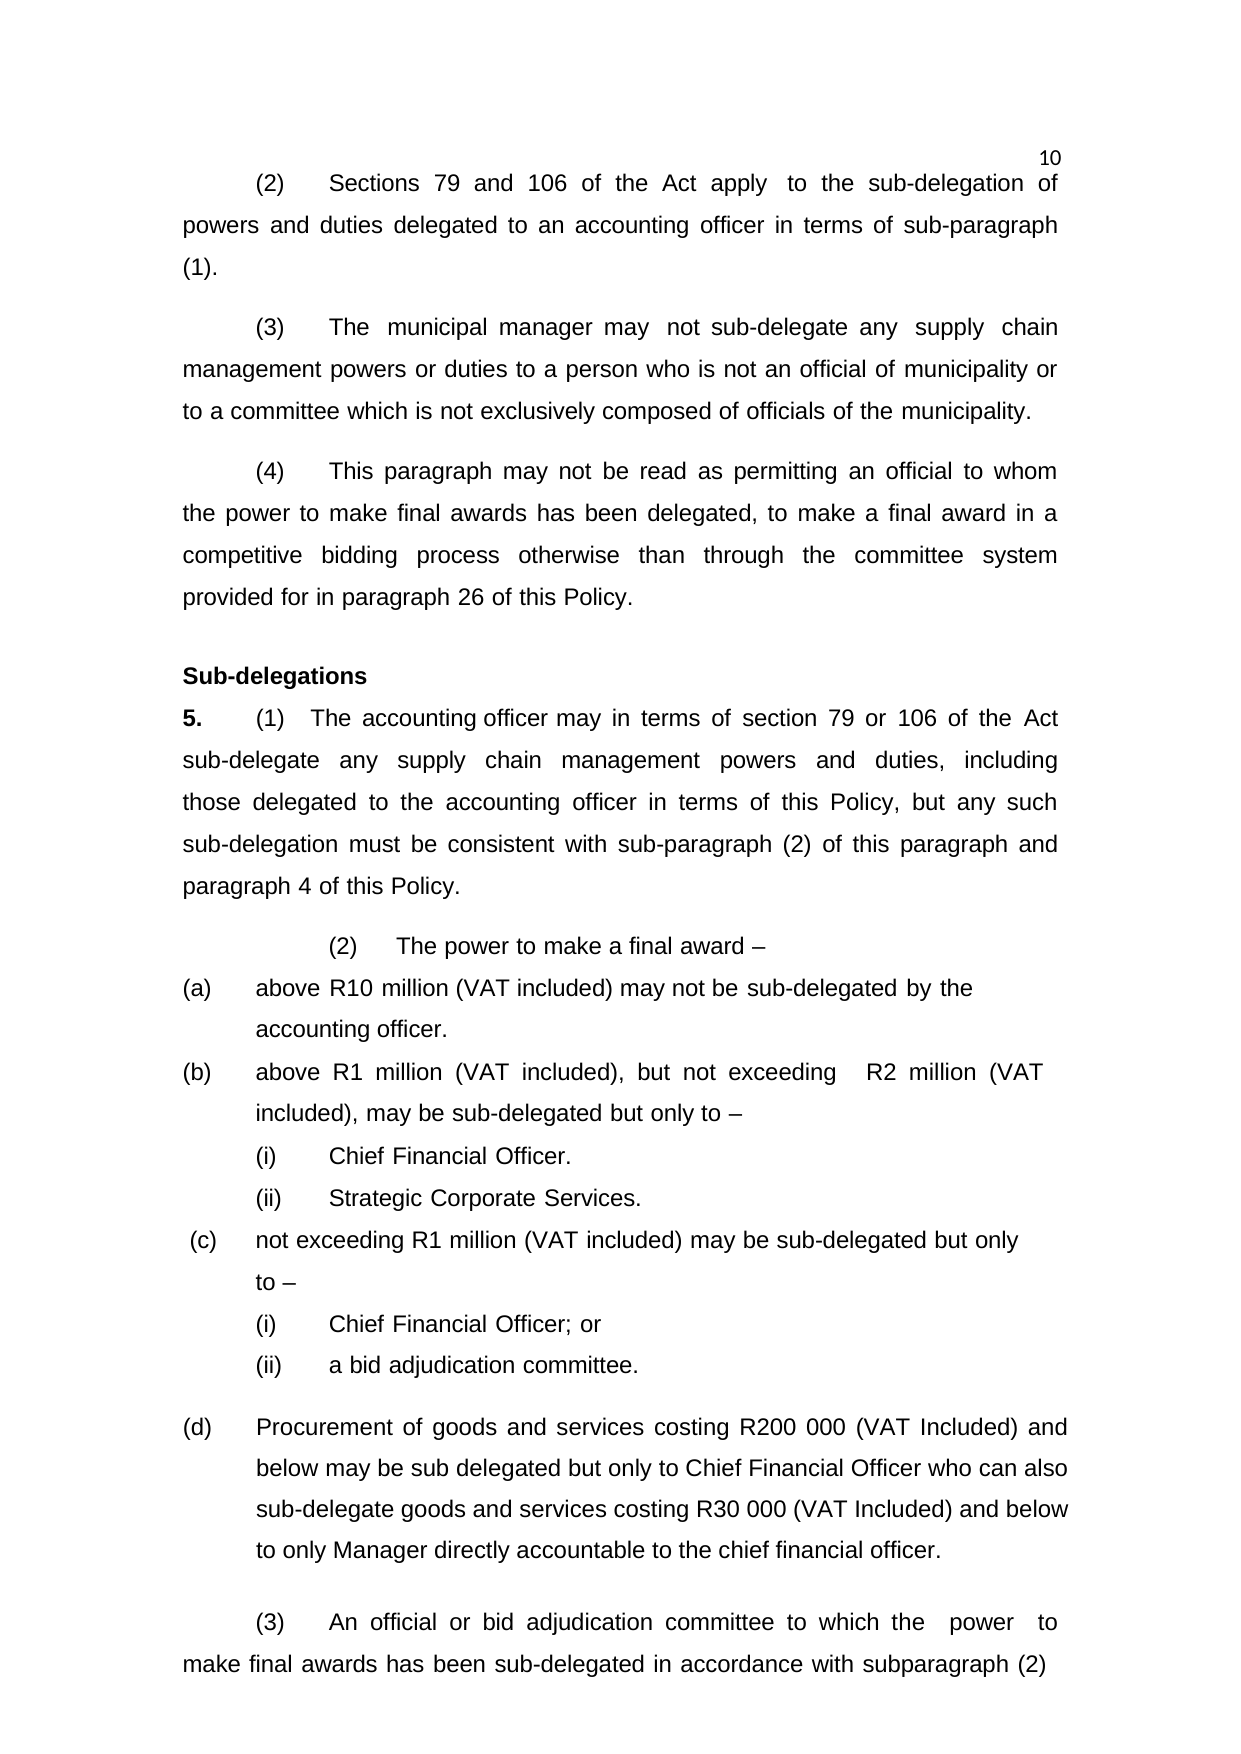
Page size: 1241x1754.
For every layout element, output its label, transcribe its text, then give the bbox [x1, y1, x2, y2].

list This paragraph may not be read as permitting an official to whom the power to make final awards has been delegated, to make a final award in a competitive bidding process otherwise than through the committee system provided for in paragraph 26 of this Policy. [182, 457, 1058, 610]
list (1) The accounting officer may in terms of section 79 or 106 of the Act sub-delegate any supply chain management powers and duties, including those delegated to the accounting officer in terms of this Policy, but any such sub-delegation must be consistent with sub-paragraph (2) of this paragraph and paragraph 4 of this Policy. [182, 704, 1058, 899]
list not exceeding R1 million (VAT included) may be sub-delegated but only to – [189, 1226, 1026, 1295]
list Procurement of goods and services costing R200 000 (VAT Included) and below may be sub delegated but only to Chief Financial Officer who can also sub-delegate goods and services costing R30 000 (VAT Included) and below to only Manager directly accountable to the chief financial officer. [183, 1412, 1069, 1564]
list An official or bid adjudication committee to which the power to make final awards has been sub-delegated in accordance with subparagraph (2) [182, 1608, 1059, 1677]
list above R10 million (VAT included) may not be sub-delegated by the accounting officer. [182, 974, 1058, 1043]
list The municipal manager may not sub-delegate any supply chain management powers or duties to a person who is not an official of municipality or to a committee which is not exclusively composed of officials of the municipality. [182, 313, 1058, 424]
list Chief Financial Officer. [255, 1142, 1069, 1169]
list Sections 79 and 106 of the Act apply to the sub-delegation of powers and duties delegated to an accounting officer in terms of sub-paragraph (1). [182, 169, 1058, 280]
list The power to make a final award – [255, 932, 1069, 959]
subtitle Sub-delegations [182, 662, 1058, 690]
list Chief Financial Officer; or [255, 1309, 1069, 1337]
list a bid adjudication committee. [255, 1351, 1069, 1379]
list Strategic Corporate Services. [255, 1184, 1069, 1211]
list above R1 million (VAT included), but not exceeding R2 million (VAT included), may be sub-delegated but only to – [182, 1058, 1059, 1127]
